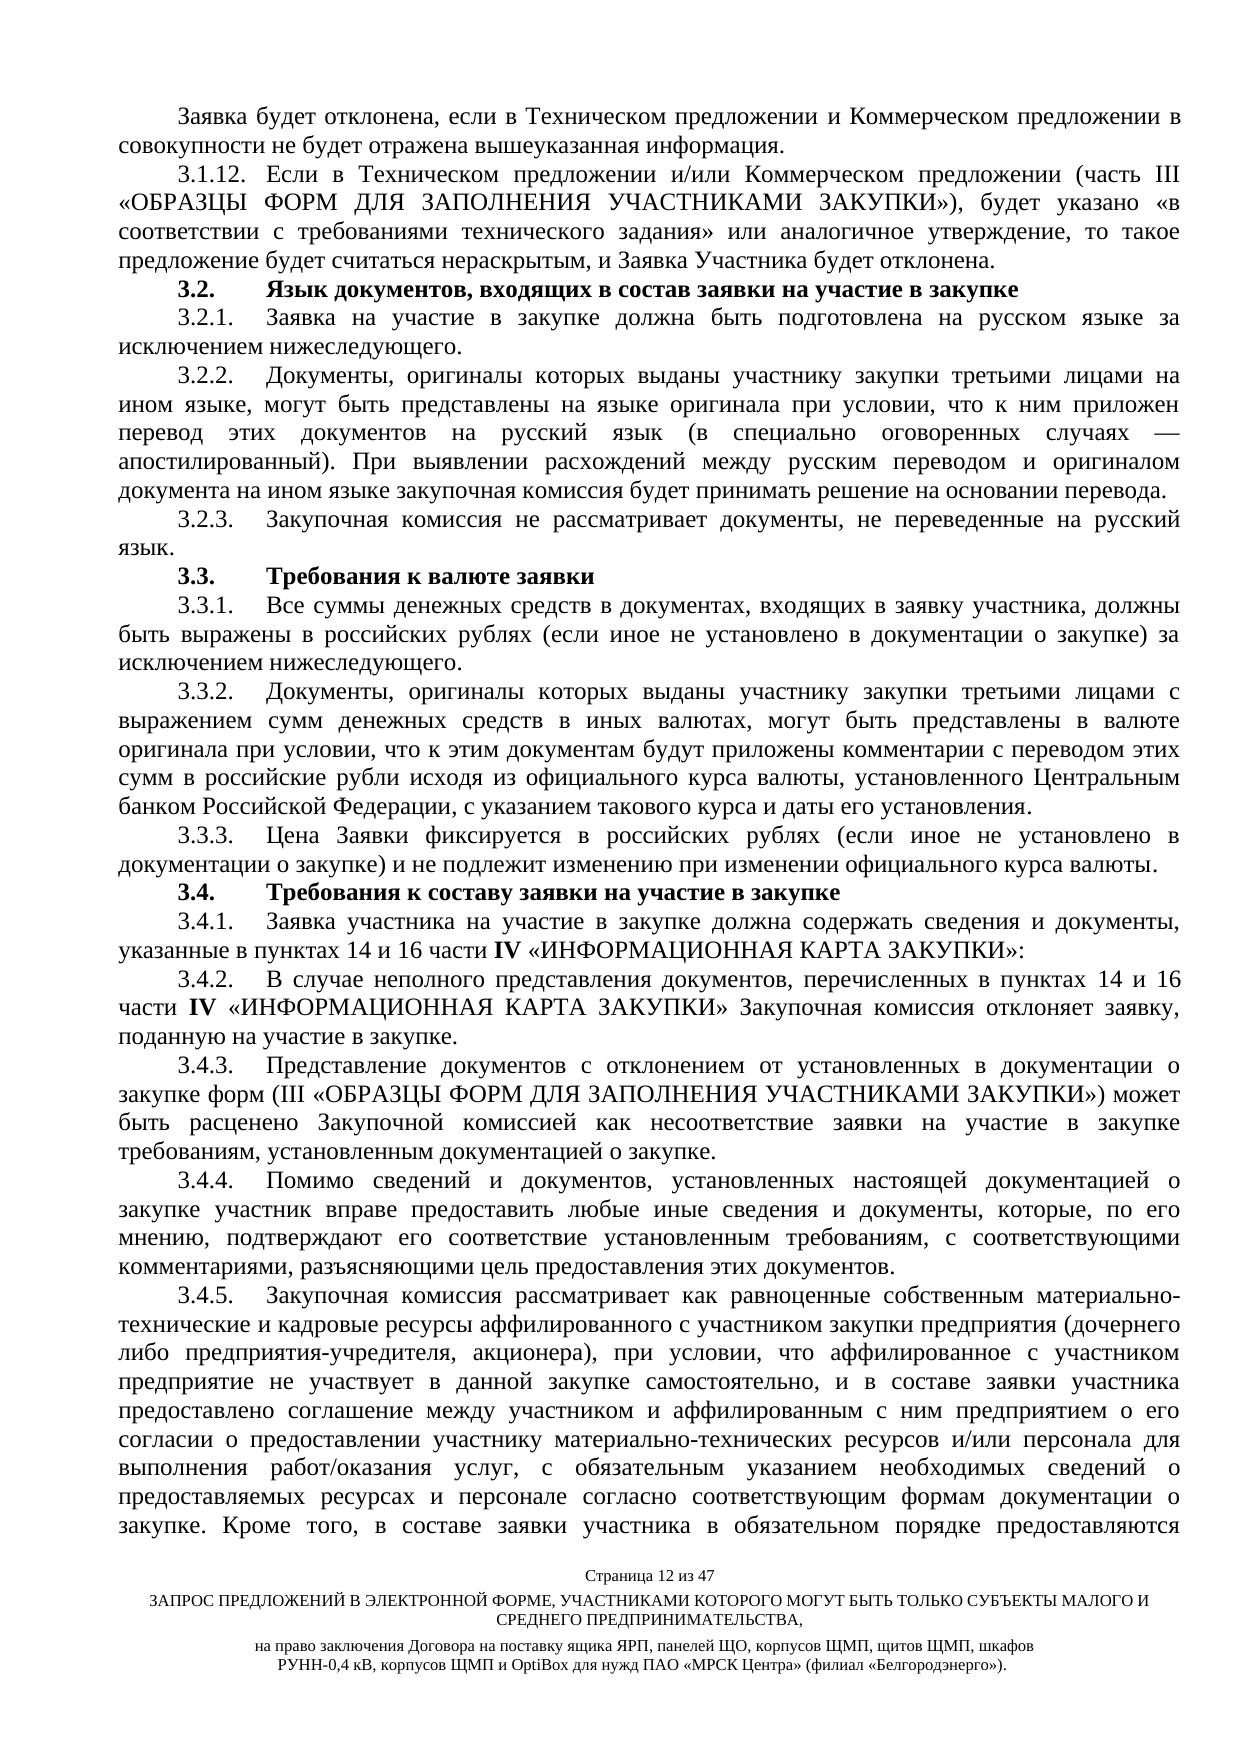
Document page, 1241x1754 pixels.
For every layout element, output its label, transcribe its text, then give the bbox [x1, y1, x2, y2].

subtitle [118, 1280, 1181, 1539]
subtitle Представление документов с отклонением от установленных в документации о закупке форм (III «ОБРАЗЦЫ ФОРМ ДЛЯ ЗАПОЛНЕНИЯ УЧАСТНИКАМИ ЗАКУПКИ») может быть расценено Закупочной комиссией как несоответствие заявки на участие в закупке требованиям, установленным документацией о закупке. [118, 1050, 1181, 1165]
subtitle Документы, оригиналы которых выданы участнику закупки третьими лицами с выражением сумм денежных средств в иных валютах, могут быть представлены в валюте оригинала при условии, что к этим документам будут приложены комментарии с переводом этих сумм в российские рубли исходя из официального курса валюты, установленного Центральным банком Российской Федерации, с указанием такового курса и даты его установления. [118, 676, 1181, 820]
subtitle Если в Техническом предложении и/или Коммерческом предложении (часть III «ОБРАЗЦЫ ФОРМ ДЛЯ ЗАПОЛНЕНИЯ УЧАСТНИКАМИ ЗАКУПКИ»), будет указано «в соответствии с требованиями технического задания» или аналогичное утверждение, то такое предложение будет считаться нераскрытым, и Заявка Участника будет отклонена. [118, 159, 1181, 274]
subtitle В случае неполного представления документов, перечисленных в пунктах 14 и 16 части IV «ИНФОРМАЦИОННАЯ КАРТА ЗАКУПКИ» Закупочная комиссия отклоняет заявку, поданную на участие в закупке. [118, 964, 1181, 1050]
subtitle Документы, оригиналы которых выданы участнику закупки третьими лицами на ином языке, могут быть представлены на языке оригинала при условии, что к ним приложен перевод этих документов на русский язык (в специально оговоренных случаях — апостилированный). При выявлении расхождений между русским переводом и оригиналом документа на ином языке закупочная комиссия будет принимать решение на основании перевода. [118, 360, 1181, 504]
subtitle Все суммы денежных средств в документах, входящих в заявку участника, должны быть выражены в российских рублях (если иное не установлено в документации о закупке) за исключением нижеследующего. [118, 590, 1181, 676]
subtitle Язык документов, входящих в состав заявки на участие в закупке [118, 274, 1181, 302]
subtitle Цена Заявки фиксируется в российских рублях (если иное не установлено в документации о закупке) и не подлежит изменению при изменении официального курса валюты. [118, 820, 1181, 877]
subtitle Помимо сведений и документов, установленных настоящей документацией о закупке участник вправе предоставить любые иные сведения и документы, которые, по его мнению, подтверждают его соответствие установленным требованиям, с соответствующими комментариями, разъясняющими цель предоставления этих документов. [118, 1165, 1181, 1280]
subtitle Заявка участника на участие в закупке должна содержать сведения и документы, указанные в пунктах 14 и 16 части IV «ИНФОРМАЦИОННАЯ КАРТА ЗАКУПКИ»: [118, 906, 1181, 964]
subtitle Заявка на участие в закупке должна быть подготовлена на русском языке за исключением нижеследующего. [118, 302, 1181, 360]
subtitle Требования к валюте заявки [118, 561, 1181, 590]
subtitle Требования к составу заявки на участие в закупке [118, 877, 1181, 906]
subtitle Заявка будет отклонена, если в Техническом предложении и Коммерческом предложении в совокупности не будет отражена вышеуказанная информация. [118, 101, 1181, 159]
subtitle Закупочная комиссия не рассматривает документы, не переведенные на русский язык. [118, 504, 1181, 561]
